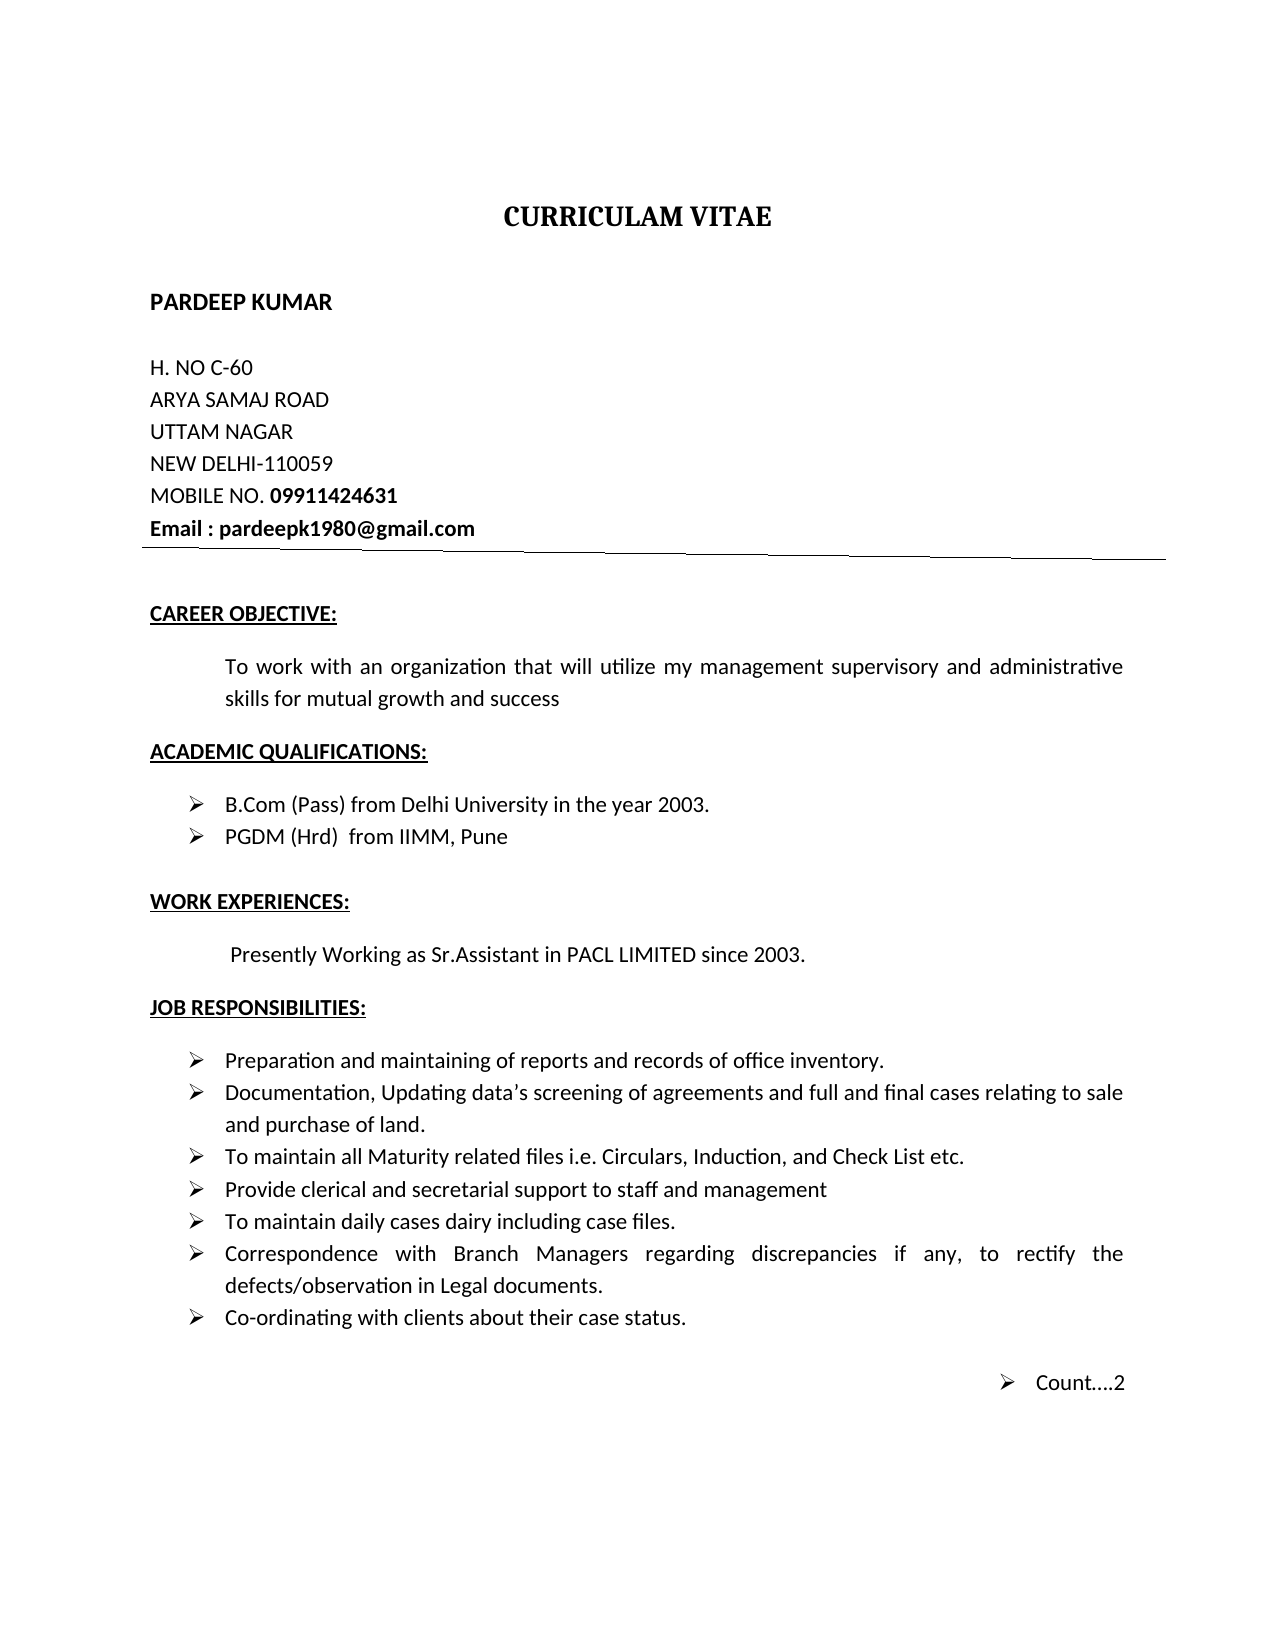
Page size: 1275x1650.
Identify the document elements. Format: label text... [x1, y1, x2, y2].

list B.Com (Pass) from Delhi University in the year 2003. [187, 790, 1125, 818]
text UTTAM NAGAR [150, 417, 1125, 445]
list To maintain all Maturity related files i.e. Circulars, Induction, and Check List etc. [187, 1142, 1125, 1171]
text WORK EXPERIENCES: [150, 887, 1125, 915]
text MOBILE NO. 09911424631 [150, 482, 1125, 510]
text Email : pardeepk1980@gmail.com [150, 514, 1125, 542]
text CAREER OBJECTIVE: [150, 599, 1125, 627]
text PARDEEP KUMAR [150, 286, 1125, 316]
subtitle CURRICULAM VITAE [150, 200, 1125, 233]
text JOB RESPONSIBILITIES: [150, 993, 1125, 1021]
list Count….2 [187, 1368, 1125, 1396]
list To maintain daily cases dairy including case files. [187, 1207, 1125, 1235]
text NEW DELHI-110059 [150, 449, 1125, 477]
text ARYA SAMAJ ROAD [150, 385, 1125, 413]
text ACADEMIC QUALIFICATIONS: [150, 737, 1125, 765]
list Co-ordinating with clients about their case status. [187, 1303, 1125, 1331]
list Documentation, Updating data’s screening of agreements and full and final cases relating to sale and purchase of land. [187, 1078, 1125, 1138]
list PGDM (Hrd) from IIMM, Pune [187, 822, 1125, 851]
list Provide clerical and secretarial support to staff and management [187, 1175, 1125, 1203]
list Correspondence with Branch Managers regarding discrepancies if any, to rectify the defects/observation in Legal documents. [187, 1239, 1125, 1299]
text H. NO C-60 [150, 353, 1125, 381]
list Preparation and maintaining of reports and records of office inventory. [187, 1046, 1125, 1074]
text To work with an organization that will utilize my management supervisory and administrative skills for mutual growth and success [225, 652, 1125, 712]
text Presently Working as Sr.Assistant in PACL LIMITED since 2003. [150, 940, 1125, 968]
